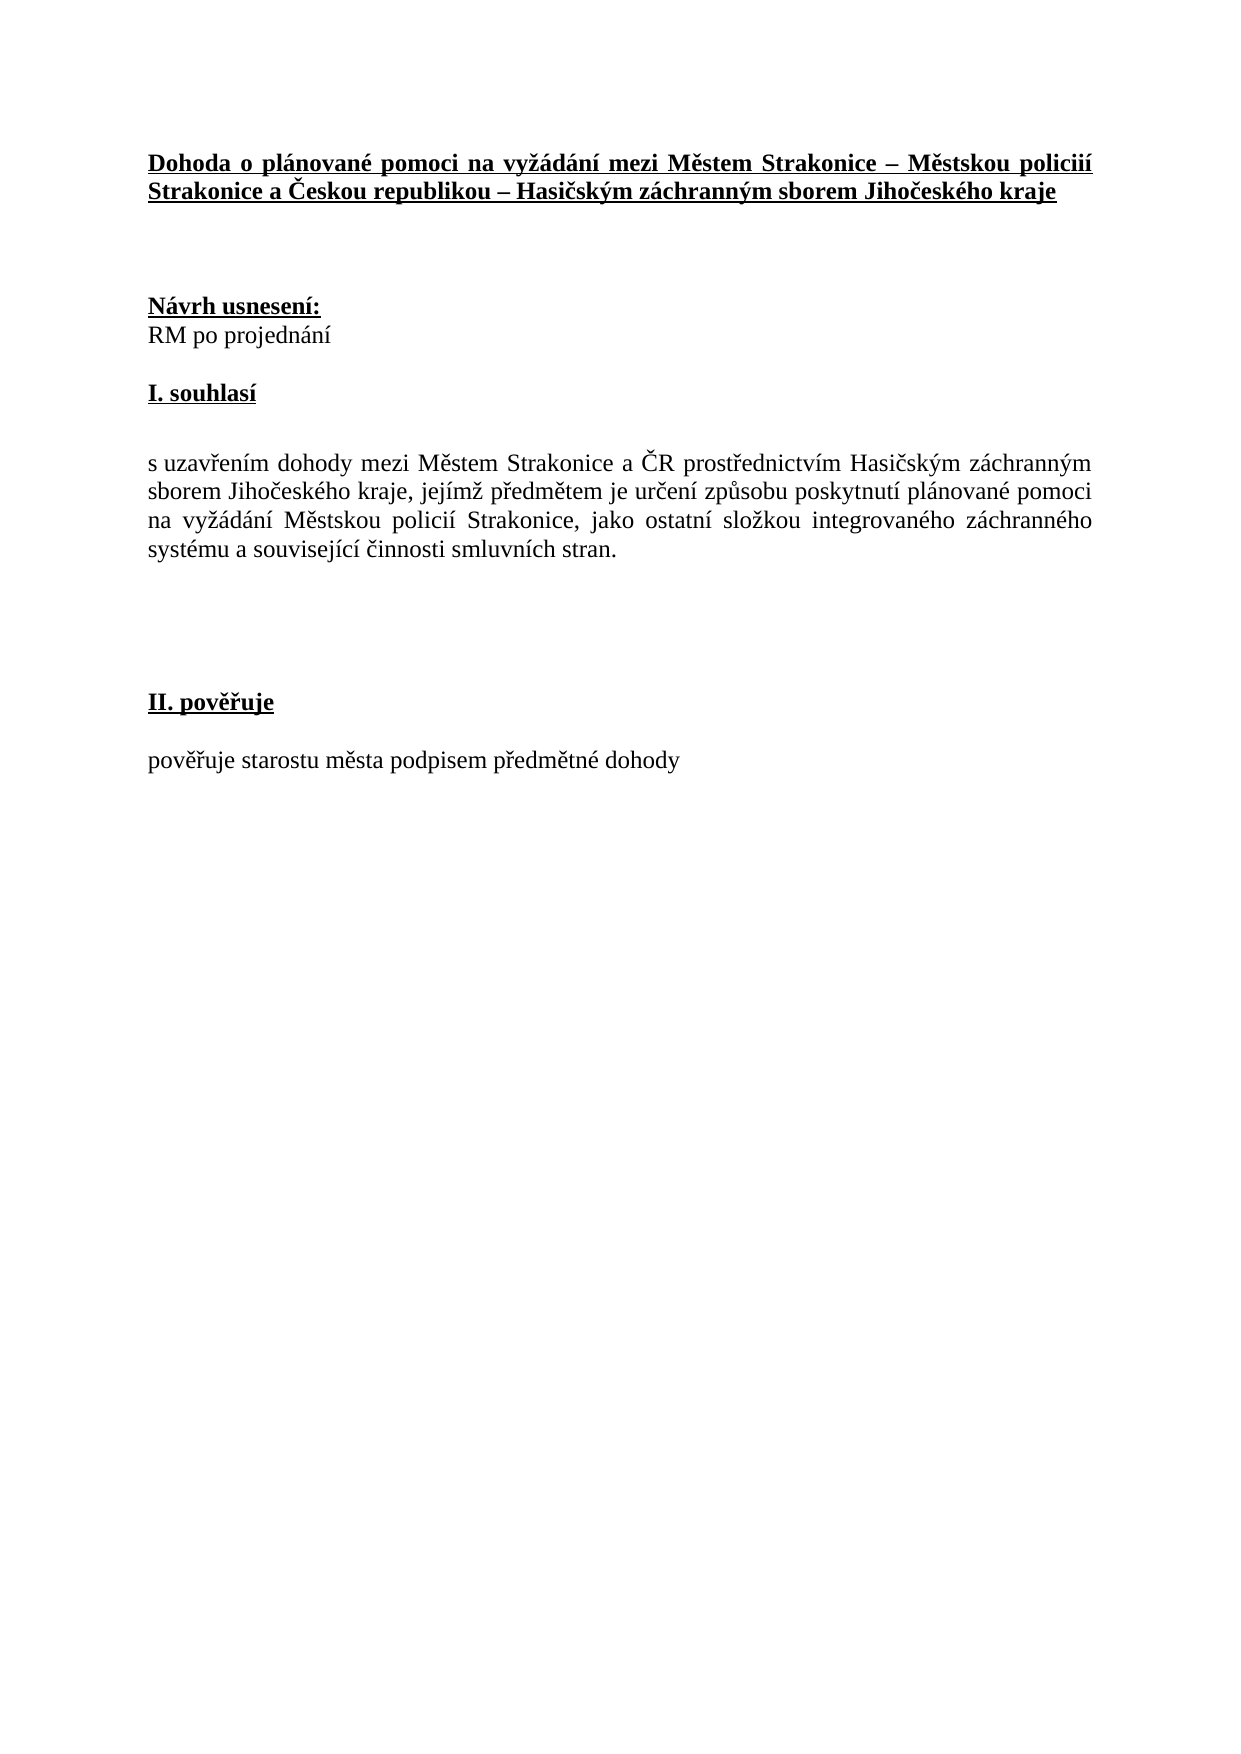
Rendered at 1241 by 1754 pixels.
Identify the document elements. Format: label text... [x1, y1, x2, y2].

text pověřuje starostu města podpisem předmětné dohody [148, 745, 1093, 773]
text s uzavřením dohody mezi Městem Strakonice a ČR prostřednictvím Hasičským záchranným sborem Jihočeského kraje, jejímž předmětem je určení způsobu poskytnutí plánované pomoci na vyžádání Městskou policií Strakonice, jako ostatní složkou integrovaného záchranného systému a související činnosti smluvních stran. [148, 448, 1093, 563]
text II. pověřuje [148, 687, 1093, 716]
text Dohoda o plánované pomoci na vyžádání mezi Městem Strakonice – Městskou policiií Strakonice a Českou republikou – Hasičským záchranným sborem Jihočeského kraje [148, 148, 1093, 173]
text Návrh usnesení: [148, 291, 1093, 320]
text RM po projednání [148, 320, 1093, 349]
text Dohoda o plánované pomoci na vyžádání mezi Městem Strakonice – Městskou policiií Strakonice a Českou republikou – Hasičským záchranným sborem Jihočeského kraje [148, 174, 1093, 205]
text I. souhlasí [148, 378, 1093, 406]
